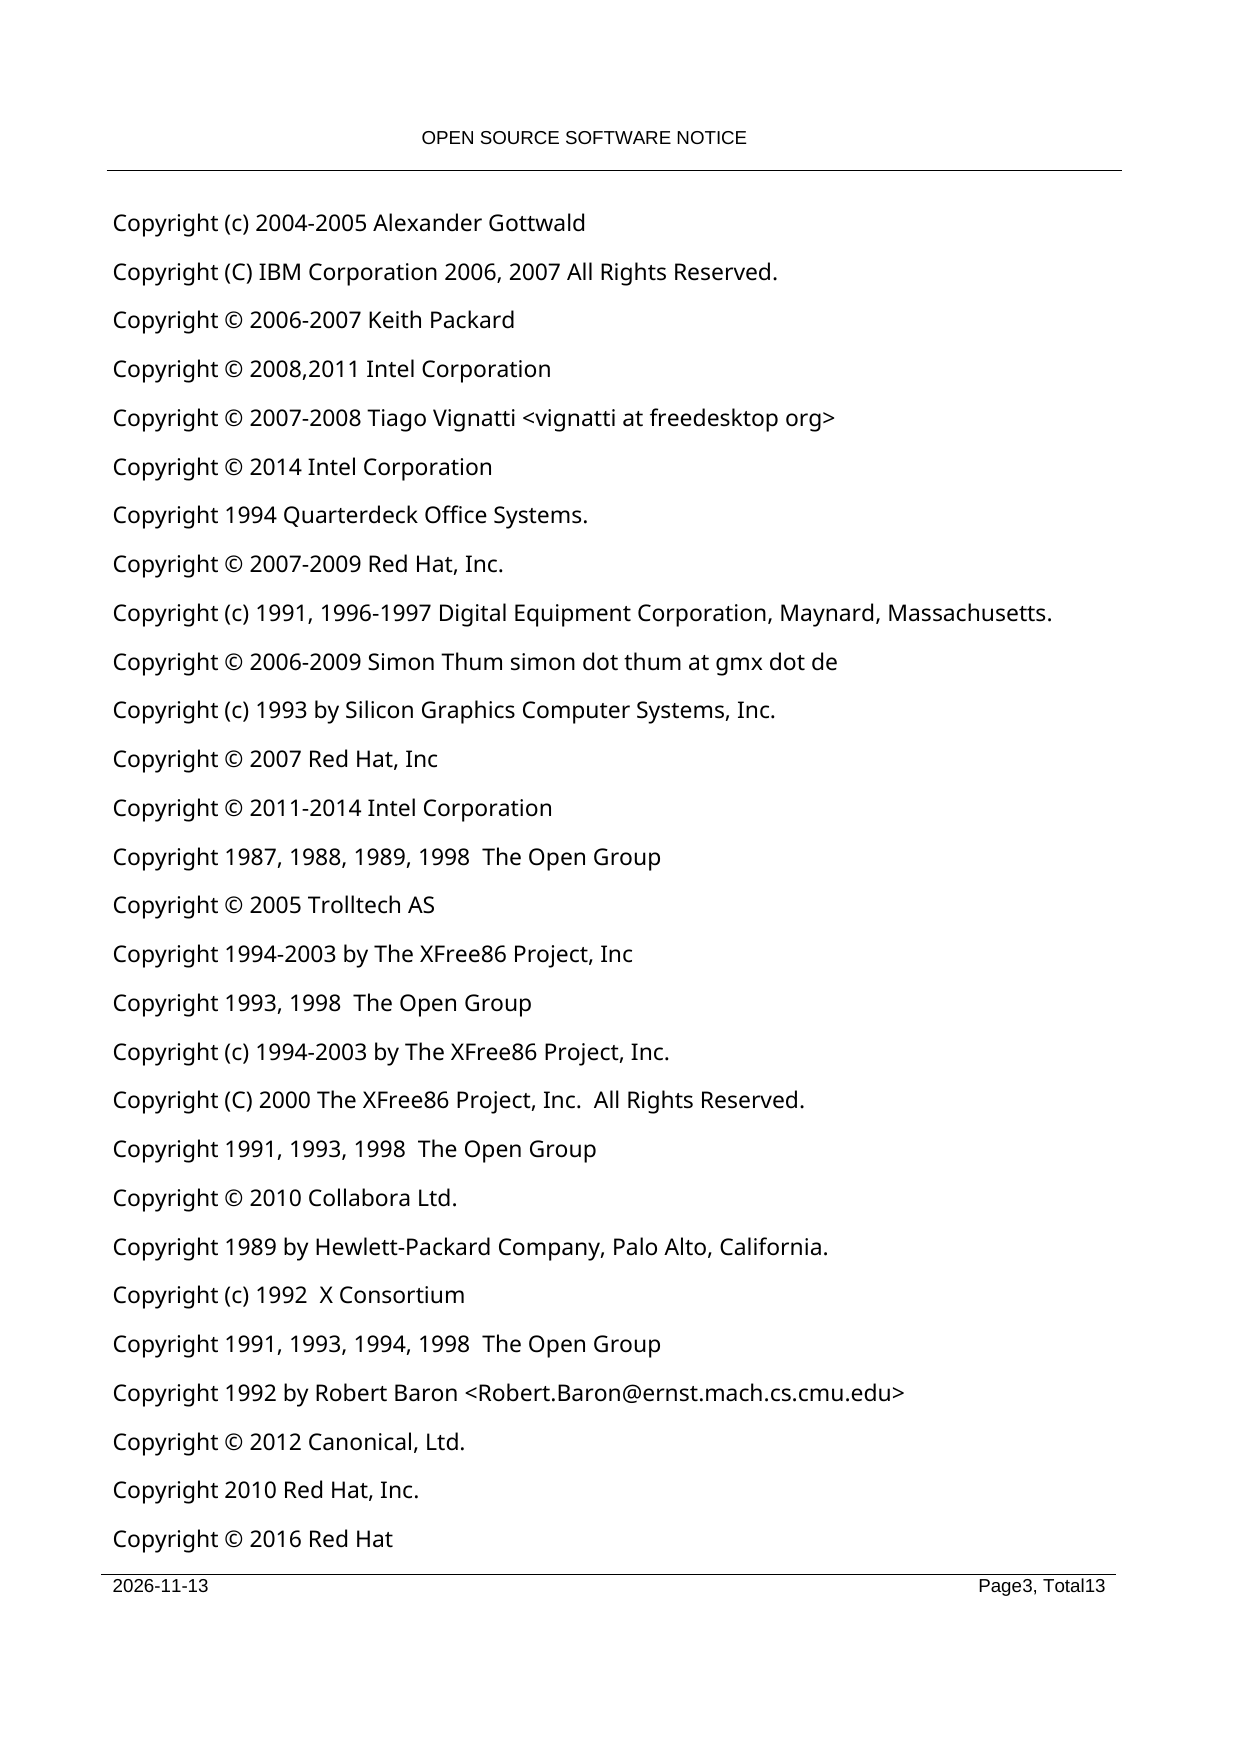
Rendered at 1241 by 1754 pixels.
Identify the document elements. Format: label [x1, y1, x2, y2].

text [112, 206, 1128, 1555]
